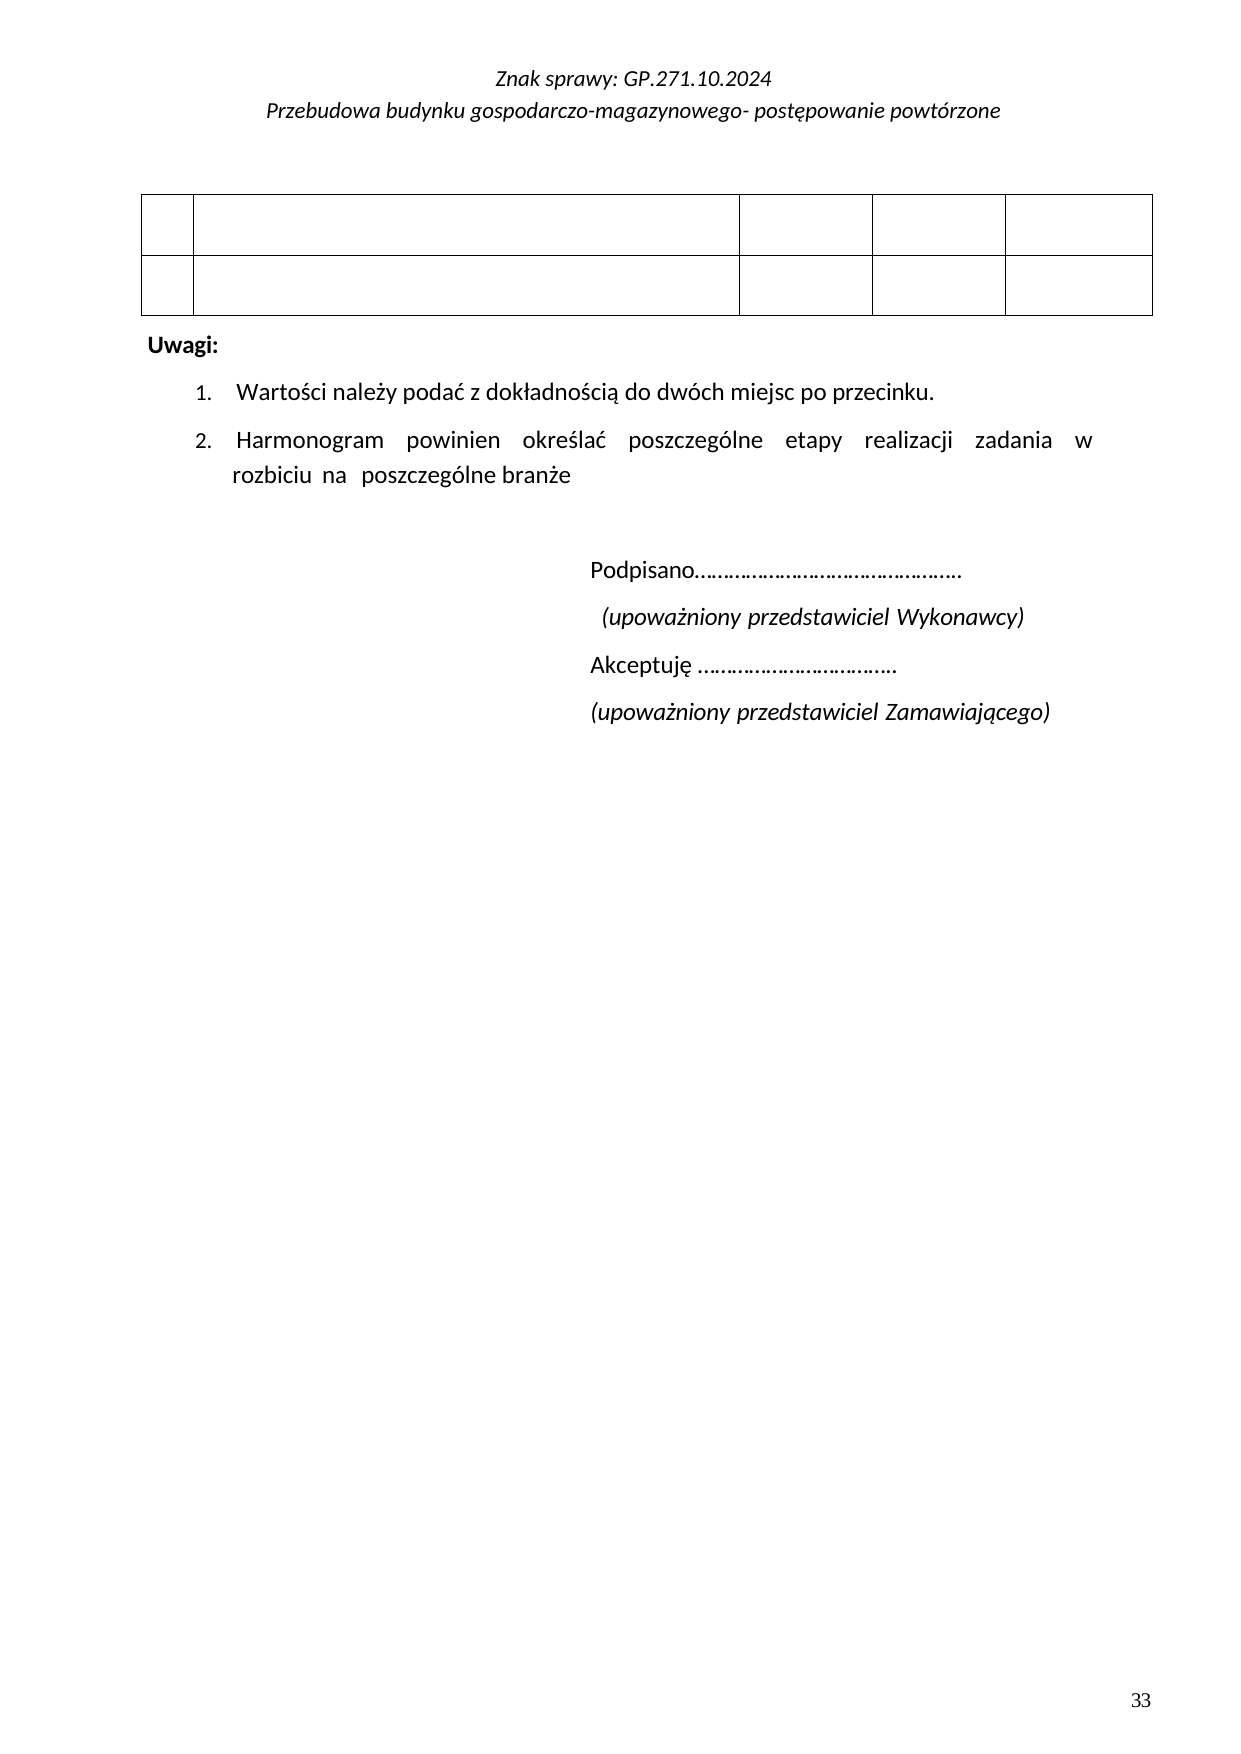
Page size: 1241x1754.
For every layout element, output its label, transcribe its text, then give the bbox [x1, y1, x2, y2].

text (upoważniony przedstawiciel Zamawiającego) [590, 696, 1163, 727]
list Harmonogram powinien określać poszczególne etapy realizacji zadania w rozbiciu na poszczególne branże [195, 424, 1092, 489]
text Uwagi: [147, 329, 1163, 359]
table_cell [142, 195, 193, 254]
table_cell [142, 256, 193, 315]
text (upoważniony przedstawiciel Wykonawcy) [601, 601, 1163, 632]
table_cell [1006, 256, 1152, 315]
text Podpisano……………………………………….. [590, 554, 1163, 584]
table_cell [740, 256, 872, 315]
table_cell [873, 256, 1005, 315]
text Akceptuję …………………………….. [590, 649, 1163, 679]
table_cell [194, 195, 739, 254]
list Wartości należy podać z dokładnością do dwóch miejsc po przecinku. [195, 376, 1163, 407]
table_cell [873, 195, 1005, 254]
table_cell [194, 256, 739, 315]
table_cell [740, 195, 872, 254]
table_cell [1006, 195, 1152, 254]
